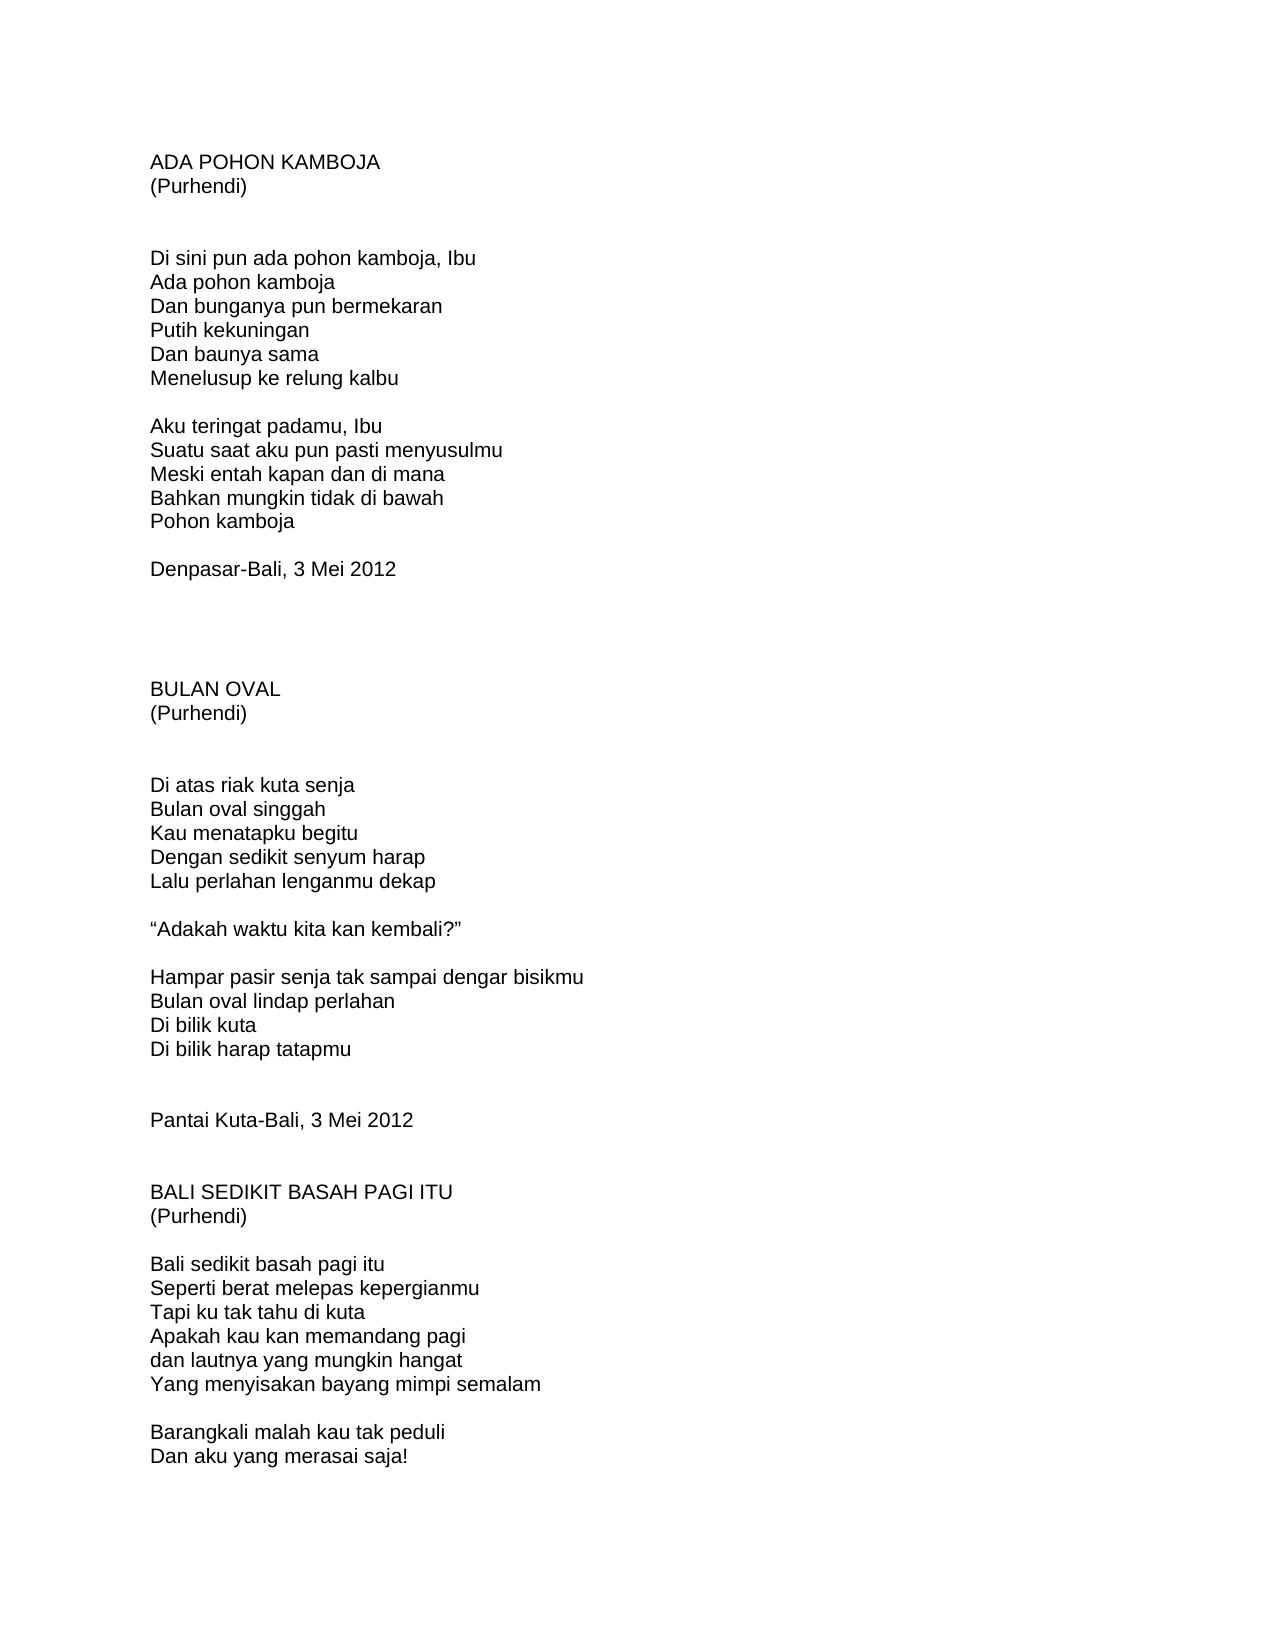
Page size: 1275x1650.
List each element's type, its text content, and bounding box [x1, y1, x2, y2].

text Barangkali malah kau tak peduli [150, 1420, 1125, 1444]
text Dan bunganya pun bermekaran [150, 294, 1125, 318]
text Lalu perlahan lenganmu dekap [150, 869, 1125, 893]
text Aku teringat padamu, Ibu [150, 413, 1125, 437]
text Yang menyisakan bayang mimpi semalam [150, 1372, 1125, 1396]
text Menelusup ke relung kalbu [150, 366, 1125, 389]
text ADA POHON KAMBOJA [150, 150, 1125, 174]
text (Purhendi) [150, 1204, 1125, 1228]
text (Purhendi) [150, 701, 1125, 725]
text Bali sedikit basah pagi itu [150, 1252, 1125, 1276]
text Ada pohon kamboja [150, 270, 1125, 294]
text Tapi ku tak tahu di kuta [150, 1300, 1125, 1324]
text Di bilik kuta [150, 1012, 1125, 1036]
text Meski entah kapan dan di mana [150, 461, 1125, 485]
text Seperti berat melepas kepergianmu [150, 1276, 1125, 1300]
text Apakah kau kan memandang pagi [150, 1324, 1125, 1348]
text Hampar pasir senja tak sampai dengar bisikmu [150, 964, 1125, 988]
text Bulan oval lindap perlahan [150, 988, 1125, 1012]
text Putih kekuningan [150, 318, 1125, 342]
text Dan baunya sama [150, 342, 1125, 366]
text BULAN OVAL [150, 677, 1125, 701]
text Bulan oval singgah [150, 797, 1125, 821]
text dan lautnya yang mungkin hangat [150, 1348, 1125, 1372]
text Dan aku yang merasai saja! [150, 1444, 1125, 1468]
text BALI SEDIKIT BASAH PAGI ITU [150, 1180, 1125, 1204]
text Di sini pun ada pohon kamboja, Ibu [150, 246, 1125, 270]
text Pantai Kuta-Bali, 3 Mei 2012 [150, 1108, 1125, 1132]
text Di atas riak kuta senja [150, 773, 1125, 797]
text Dengan sedikit senyum harap [150, 845, 1125, 869]
text Suatu saat aku pun pasti menyusulmu [150, 437, 1125, 461]
text Pohon kamboja [150, 509, 1125, 533]
text Bahkan mungkin tidak di bawah [150, 485, 1125, 509]
text (Purhendi) [150, 174, 1125, 198]
text Denpasar-Bali, 3 Mei 2012 [150, 557, 1125, 581]
text Kau menatapku begitu [150, 821, 1125, 845]
text Di bilik harap tatapmu [150, 1036, 1125, 1060]
text “Adakah waktu kita kan kembali?” [150, 917, 1125, 941]
